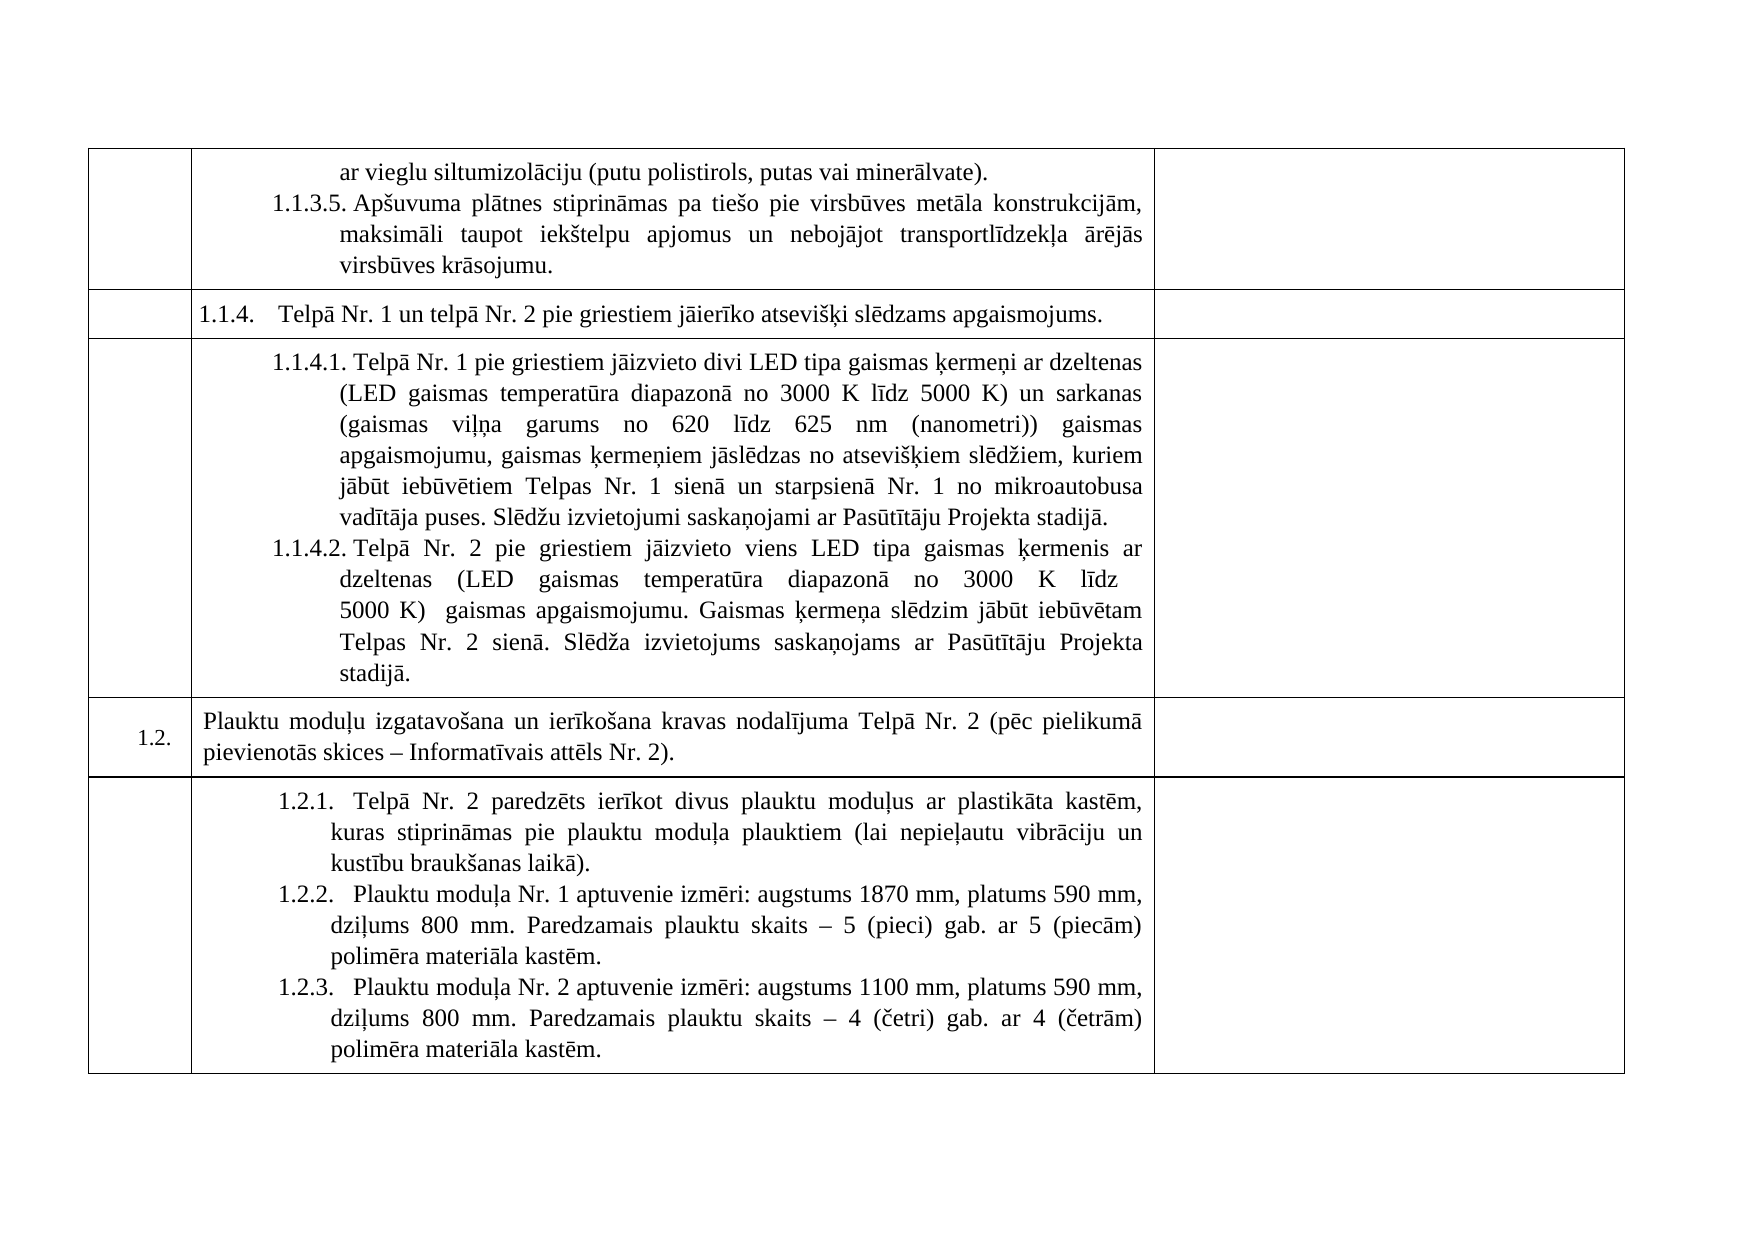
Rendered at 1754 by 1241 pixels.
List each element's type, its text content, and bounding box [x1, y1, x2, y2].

table_cell Plauktu moduļu izgatavošana un ierīkošana kravas nodalījuma Telpā Nr. 2 (pēc pielikumā pievienotās skices – Informatīvais attēls Nr. 2). [192, 698, 1154, 776]
table_cell [1155, 339, 1624, 697]
table_cell [89, 778, 191, 1073]
table_cell [89, 698, 191, 776]
table_cell [1155, 290, 1624, 338]
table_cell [192, 778, 1154, 1073]
table_cell Telpā Nr. 1 pie griestiem jāizvieto divi LED tipa gaismas ķermeņi ar dzeltenas (LED gaismas temperatūra diapazonā no 3000 K līdz 5000 K) un sarkanas (gaismas viļņa garums no 620 līdz 625 nm (nanometri)) gaismas apgaismojumu, gaismas ķermeņiem jāslēdzas no atsevišķiem slēdžiem, kuriem jābūt iebūvētiem Telpas Nr. 1 sienā un starpsienā Nr. 1 no mikroautobusa vadītāja puses. Slēdžu izvietojumi saskaņojami ar Pasūtītāju Projekta stadijā. Telpā Nr. 2 pie griestiem jāizvieto viens LED tipa gaismas ķermenis ar dzeltenas (LED gaismas temperatūra diapazonā no 3000 K līdz 5000 K) gaismas apgaismojumu. Gaismas ķermeņa slēdzim jābūt iebūvētam Telpas Nr. 2 sienā. Slēdža izvietojums saskaņojams ar Pasūtītāju Projekta stadijā. [192, 339, 1154, 697]
table_cell [89, 149, 191, 289]
table_cell Telpā Nr. 1 un telpā Nr. 2 pie griestiem jāierīko atsevišķi slēdzams apgaismojums. [192, 290, 1154, 338]
table_cell [1155, 698, 1624, 776]
table_cell [1155, 778, 1624, 1073]
table_cell [89, 339, 191, 697]
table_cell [192, 149, 1154, 289]
table_cell [1155, 149, 1624, 289]
table_cell [89, 290, 191, 338]
